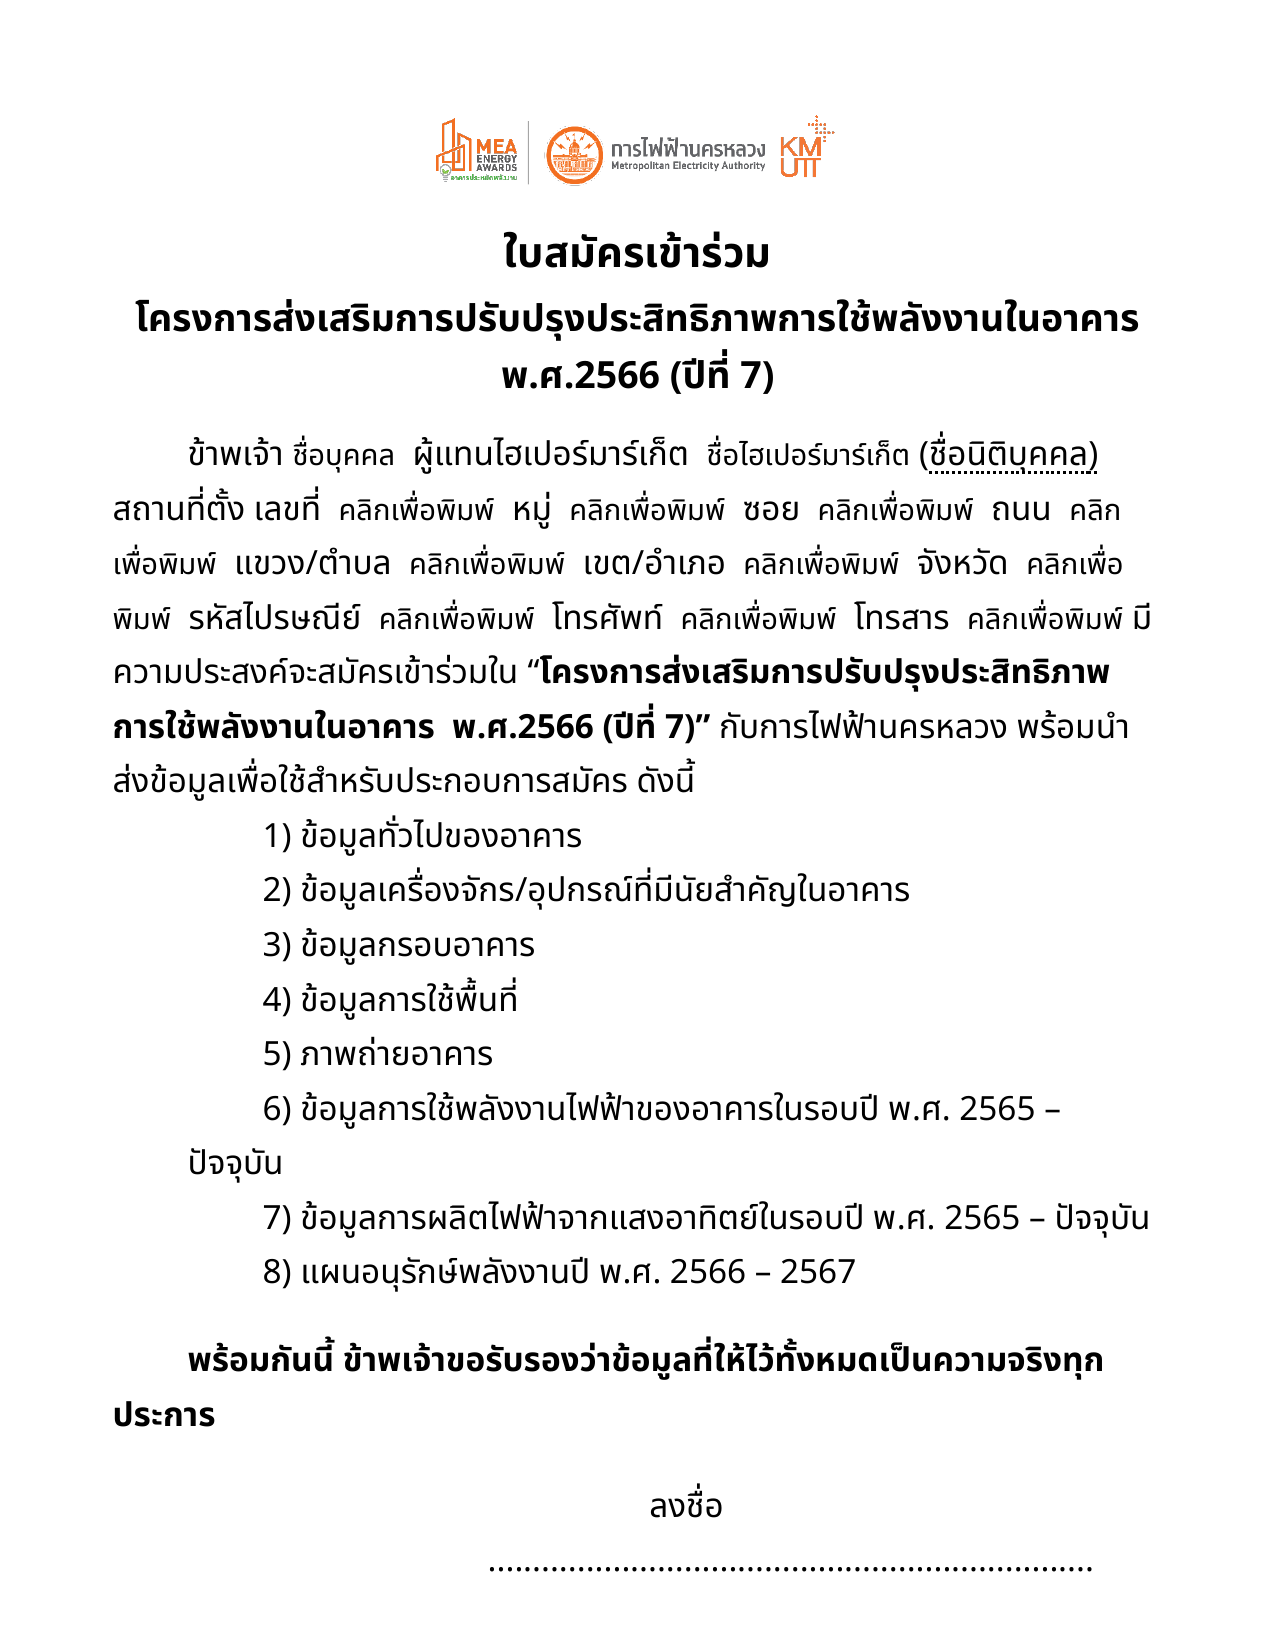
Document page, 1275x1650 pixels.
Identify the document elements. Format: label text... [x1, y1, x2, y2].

text ใบสมัครเข้าร่วม [112, 128, 1162, 287]
text พร้อมกันนี้ ข้าพเจ้าขอรับรองว่าข้อมูลที่ให้ไว้ทั้งหมดเป็นความจริงทุกประการ [112, 1336, 1162, 1441]
text 1) ข้อมูลทั่วไปของอาคาร [187, 812, 1162, 862]
text 5) ภาพถ่ายอาคาร [187, 1030, 1162, 1081]
picture [436, 118, 517, 182]
text 8) แผนอนุรักษ์พลังงานปี พ.ศ. 2566 – 2567 [187, 1248, 1162, 1299]
text 7) ข้อมูลการผลิตไฟฟ้าจากแสงอาทิตย์ในรอบปี พ.ศ. 2565 – ปัจจุบัน [187, 1193, 1162, 1244]
text ข้าพเจ้า ผู้แทนไฮเปอร์มาร์เก็ต (ชื่อนิติบุคคล) [112, 430, 1162, 481]
text 4) ข้อมูลการใช้พื้นที่ [187, 975, 1162, 1026]
text 6) ข้อมูลการใช้พลังงานไฟฟ้าของอาคารในรอบปี พ.ศ. 2565 – ปัจจุบัน [187, 1084, 1162, 1189]
text ลงชื่อ .................................................................... [487, 1482, 1162, 1582]
picture [532, 114, 839, 194]
text โครงการส่งเสริมการปรับปรุงประสิทธิภาพการใช้พลังงานในอาคาร พ.ศ.2566 (ปีที่ 7) [112, 292, 1162, 405]
text 2) ข้อมูลเครื่องจักร/อุปกรณ์ที่มีนัยสำคัญในอาคาร [187, 866, 1162, 917]
text สถานที่ตั้ง เลขที่ หมู่ ซอย ถนน แขวง/ตำบล เขต/อำเภอ จังหวัด รหัสไปรษณีย์ โทรศัพท์ โทรสาร มีความประสงค์จะสมัครเข้าร่วมใน “โครงการส่งเสริมการปรับปรุงประสิทธิภาพการใช้พลังงานในอาคาร พ.ศ.2566 (ปีที่ 7)” กับการไฟฟ้านครหลวง พร้อมนำส่งข้อมูลเพื่อใช้สำหรับประกอบการสมัคร ดังนี้ [112, 485, 1162, 808]
text 3) ข้อมูลกรอบอาคาร [187, 921, 1162, 971]
